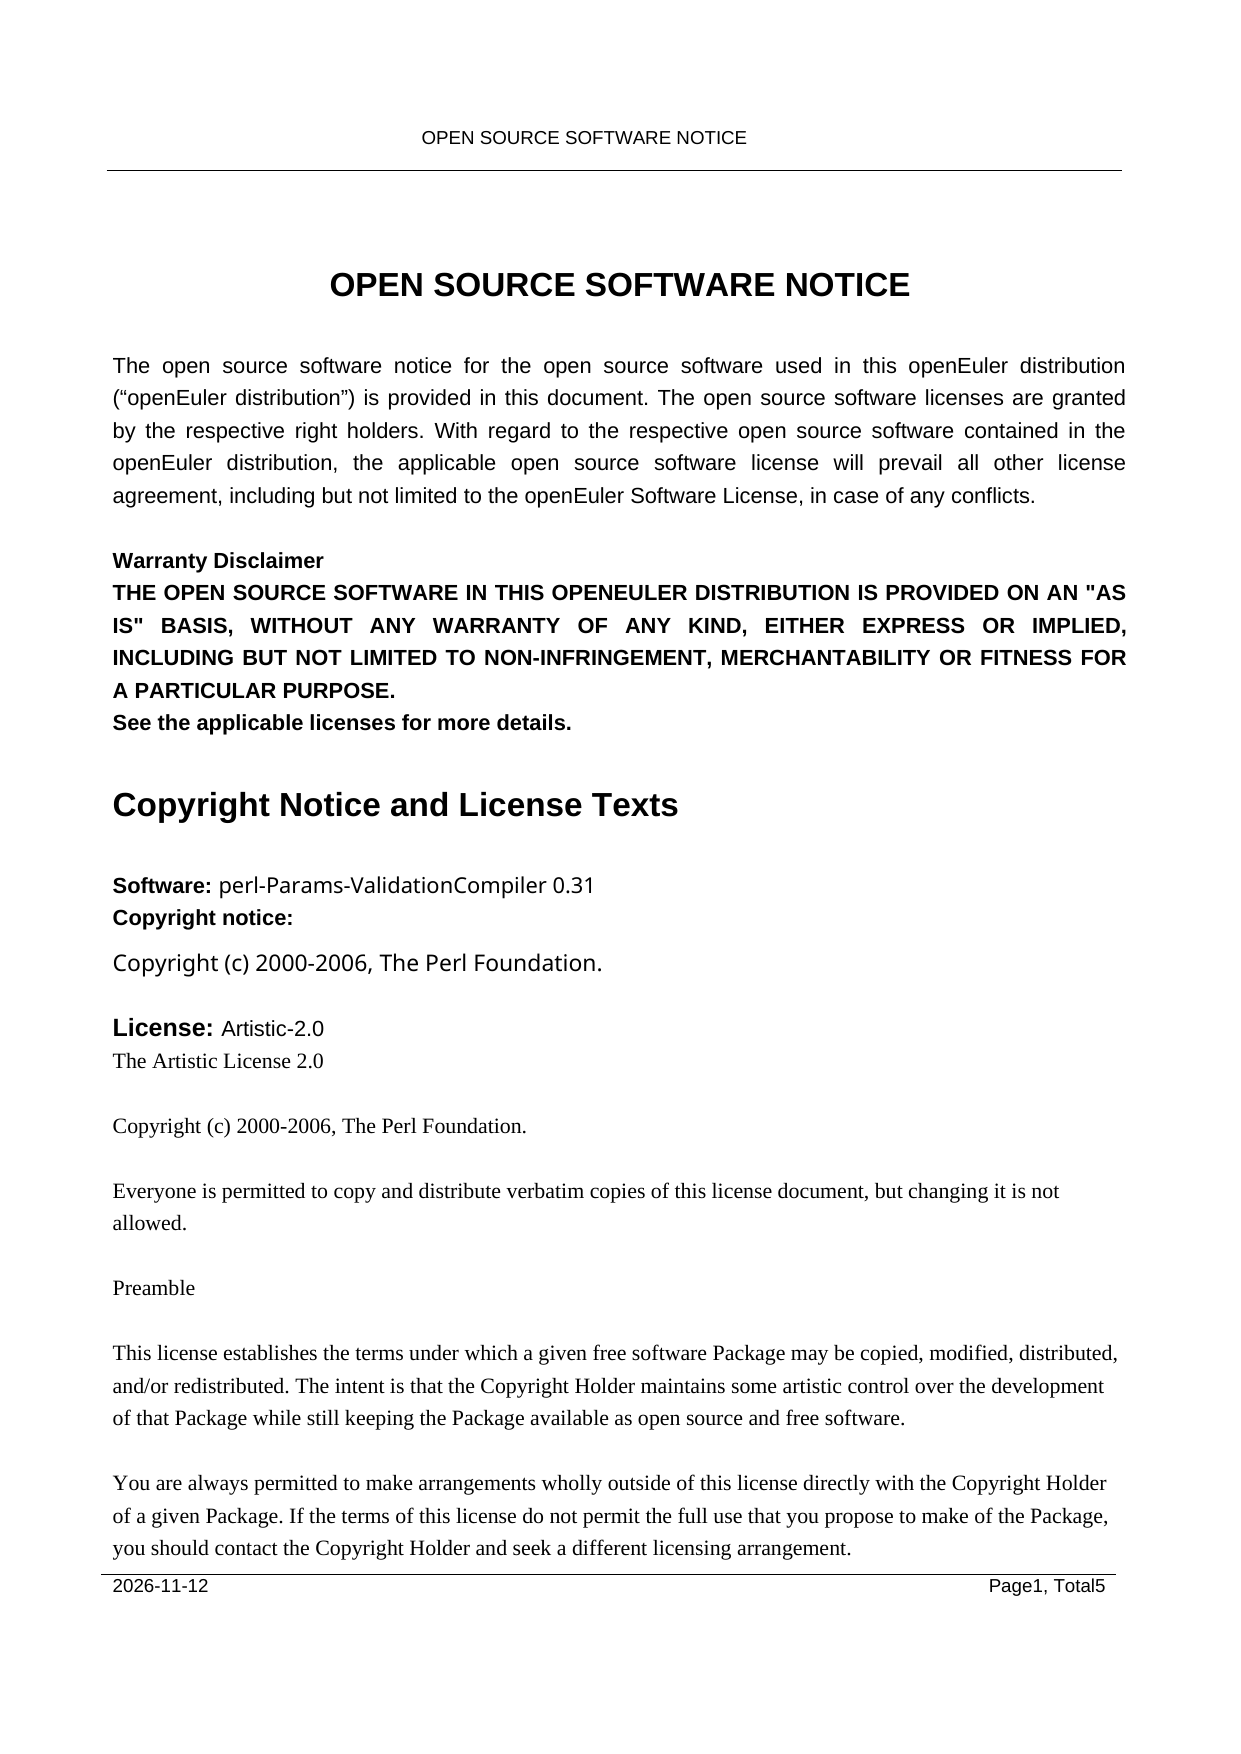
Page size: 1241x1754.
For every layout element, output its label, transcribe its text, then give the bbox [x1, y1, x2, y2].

text Copyright notice: [112, 901, 1128, 934]
text The open source software notice for the open source software used in this openEuler distribution (“openEuler distribution”) is provided in this document. The open source software licenses are granted by the respective right holders. With regard to the respective open source software contained in the openEuler distribution, the applicable open source software license will prevail all other license agreement, including but not limited to the openEuler Software License, in case of any conflicts. [112, 349, 1128, 511]
title Software: perl-Params-ValidationCompiler 0.31 [112, 869, 1128, 901]
text OPEN SOURCE SOFTWARE NOTICE [112, 251, 1128, 316]
text License: Artistic-2.0 [112, 1012, 1128, 1044]
text Copyright (c) 2000-2006, The Perl Foundation. [112, 947, 1128, 1012]
text Copyright Notice and License Texts [112, 771, 1128, 836]
text Warranty Disclaimer [112, 544, 1128, 576]
text THE OPEN SOURCE SOFTWARE IN THIS OPENEULER DISTRIBUTION IS PROVIDED ON AN "AS IS" BASIS, WITHOUT ANY WARRANTY OF ANY KIND, EITHER EXPRESS OR IMPLIED, INCLUDING BUT NOT LIMITED TO NON-INFRINGEMENT, MERCHANTABILITY OR FITNESS FOR A PARTICULAR PURPOSE. See the applicable licenses for more details. [112, 576, 1128, 739]
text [112, 1044, 1128, 1564]
